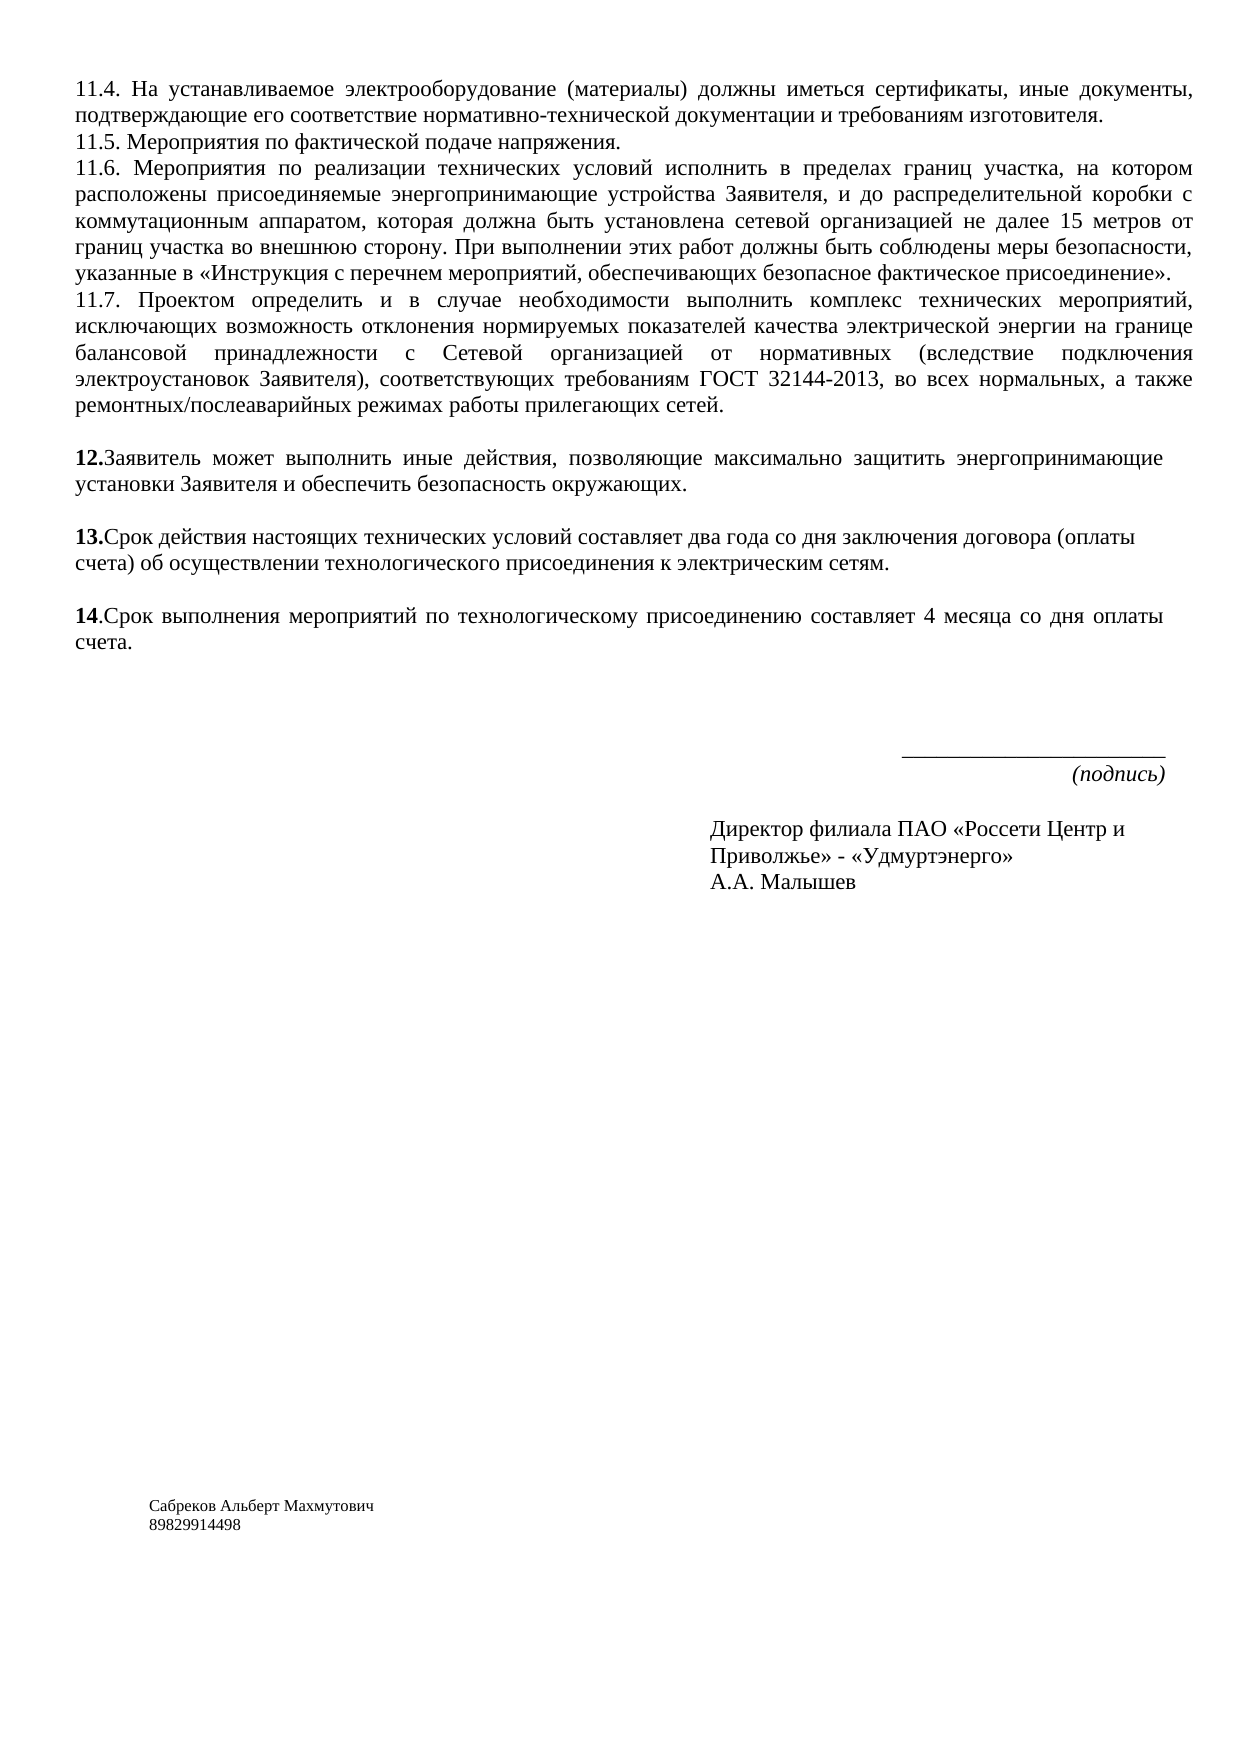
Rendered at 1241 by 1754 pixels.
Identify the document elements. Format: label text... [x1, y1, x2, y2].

text 11.6. Мероприятия по реализации технических условий исполнить в пределах границ участка, на котором расположены присоединяемые энергопринимающие устройства Заявителя, и до распределительной коробки с коммутационным аппаратом, которая должна быть установлена сетевой организацией не далее 15 метров от границ участка во внешнюю сторону. При выполнении этих работ должны быть соблюдены меры безопасности, указанные в «Инструкция с перечнем мероприятий, обеспечивающих безопасное фактическое присоединение». [75, 154, 1195, 286]
text 11.5. Мероприятия по фактической подаче напряжения. [75, 128, 1195, 154]
text 13.Срок действия настоящих технических условий составляет два года со дня заключения договора (оплаты счета) об осуществлении технологического присоединения к электрическим сетям. [75, 523, 1165, 576]
text (подпись) [75, 760, 1165, 787]
text Сабреков Альберт Махмутович [75, 1496, 1165, 1515]
text Директор филиала ПАО «Россети Центр и Приволжье» - «Удмуртэнерго» [710, 787, 1165, 868]
text _______________________ [75, 734, 1165, 760]
text 12.Заявитель может выполнить иные действия, позволяющие максимально защитить энергопринимающие установки Заявителя и обеспечить безопасность окружающих. [75, 444, 1165, 497]
text 11.7. Проектом определить и в случае необходимости выполнить комплекс технических мероприятий, исключающих возможность отклонения нормируемых показателей качества электрической энергии на границе балансовой принадлежности с Сетевой организацией от нормативных (вследствие подключения электроустановок Заявителя), соответствующих требованиям ГОСТ 32144-2013, во всех нормальных, а также ремонтных/послеаварийных режимах работы прилегающих сетей. [75, 286, 1195, 418]
text 11.4. На устанавливаемое электрооборудование (материалы) должны иметься сертификаты, иные документы, подтверждающие его соответствие нормативно-технической документации и требованиям изготовителя. [75, 75, 1195, 128]
text 89829914498 [75, 1515, 1165, 1534]
text 14.Срок выполнения мероприятий по технологическому присоединению составляет 4 месяца со дня оплаты счета. [75, 602, 1165, 655]
text А.А. Малышев [710, 868, 1165, 894]
